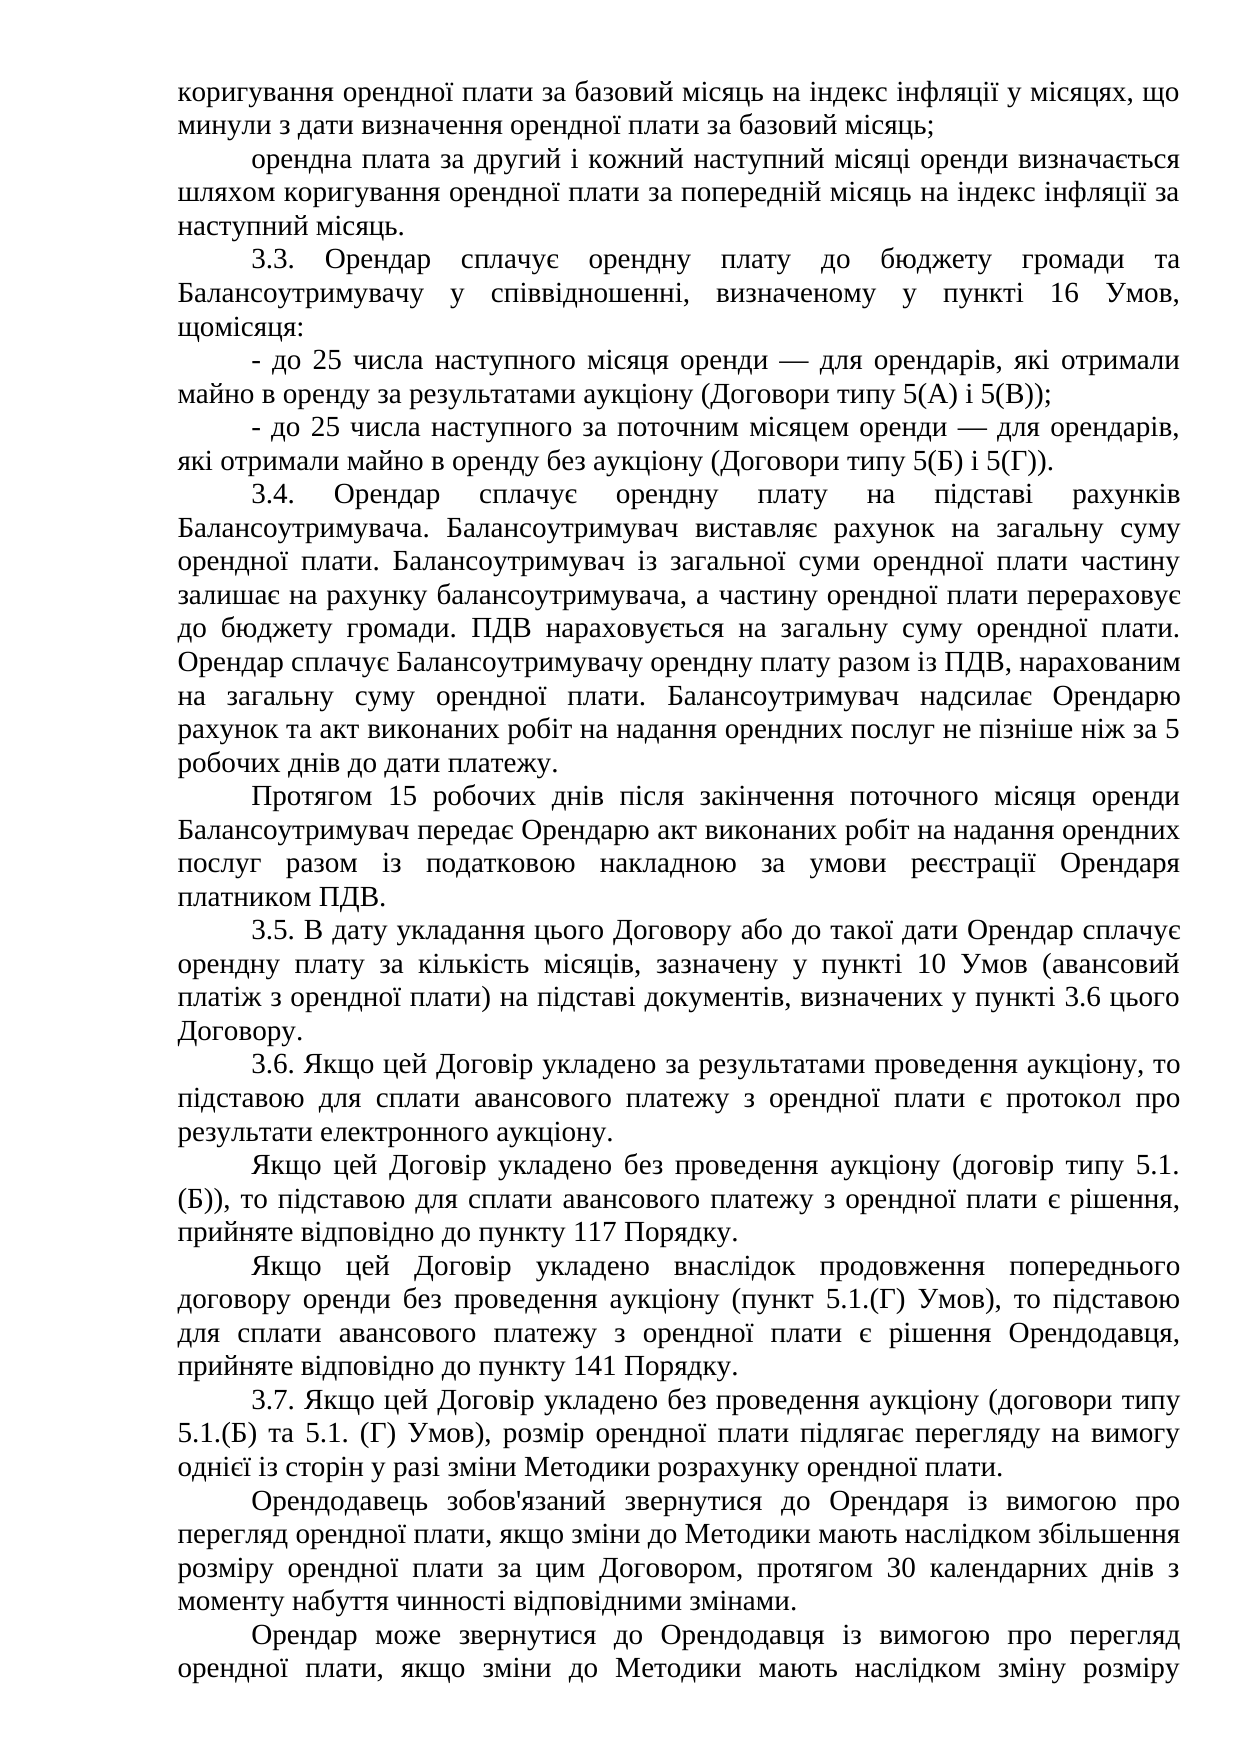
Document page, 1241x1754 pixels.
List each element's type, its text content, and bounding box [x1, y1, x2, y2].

text 3.4. Орендар сплачує орендну плату на підставі рахунків Балансоутримувача. Балансоутримувач виставляє рахунок на загальну суму орендної плати. Балансоутримувач із загальної суми орендної плати частину залишає на рахунку балансоутримувача, а частину орендної плати перераховує до бюджету громади. ПДВ нараховується на загальну суму орендної плати. Орендар сплачує Балансоутримувачу орендну плату разом із ПДВ, нарахованим на загальну суму орендної плати. Балансоутримувач надсилає Орендарю рахунок та акт виконаних робіт на надання орендних послуг не пізніше ніж за 5 робочих днів до дати платежу. [177, 476, 1181, 778]
text 3.6. Якщо цей Договір укладено за результатами проведення аукціону, то підставою для сплати авансового платежу з орендної плати є протокол про результати електронного аукціону. [177, 1047, 1181, 1147]
text 3.5. В дату укладання цього Договору або до такої дати Орендар сплачує орендну плату за кількість місяців, зазначену у пункті 10 Умов (авансовий платіж з орендної плати) на підставі документів, визначених у пункті 3.6 цього Договору. [177, 912, 1181, 1047]
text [177, 74, 1181, 141]
text Якщо цей Договір укладено без проведення аукціону (договір типу 5.1.(Б)), то підставою для сплати авансового платежу з орендної плати є рішення, прийняте відповідно до пункту 117 Порядку. [177, 1147, 1181, 1248]
text 3.7. Якщо цей Договір укладено без проведення аукціону (договори типу 5.1.(Б) та 5.1. (Г) Умов), розмір орендної плати підлягає перегляду на вимогу однієї із сторін у разі зміни Методики розрахунку орендної плати. [177, 1382, 1181, 1483]
text Протягом 15 робочих днів після закінчення поточного місяця оренди Балансоутримувач передає Орендарю акт виконаних робіт на надання орендних послуг разом із податковою накладною за умови реєстрації Орендаря платником ПДВ. [177, 778, 1181, 912]
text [177, 1617, 1181, 1684]
text Орендодавець зобов'язаний звернутися до Орендаря із вимогою про перегляд орендної плати, якщо зміни до Методики мають наслідком збільшення розміру орендної плати за цим Договором, протягом 30 календарних днів з моменту набуття чинності відповідними змінами. [177, 1483, 1181, 1617]
text 3.3. Орендар сплачує орендну плату до бюджету громади та Балансоутримувачу у співвідношенні, визначеному у пункті 16 Умов, щомісяця: [177, 242, 1181, 342]
text Якщо цей Договір укладено внаслідок продовження попереднього договору оренди без проведення аукціону (пункт 5.1.(Г) Умов), то підставою для сплати авансового платежу з орендної плати є рішення Орендодавця, прийняте відповідно до пункту 141 Порядку. [177, 1248, 1181, 1382]
text - до 25 числа наступного місяця оренди — для орендарів, які отримали майно в оренду за результатами аукціону (Договори типу 5(А) і 5(В)); [177, 342, 1181, 409]
text - до 25 числа наступного за поточним місяцем оренди — для орендарів, які отримали майно в оренду без аукціону (Договори типу 5(Б) і 5(Г)). [177, 409, 1181, 476]
